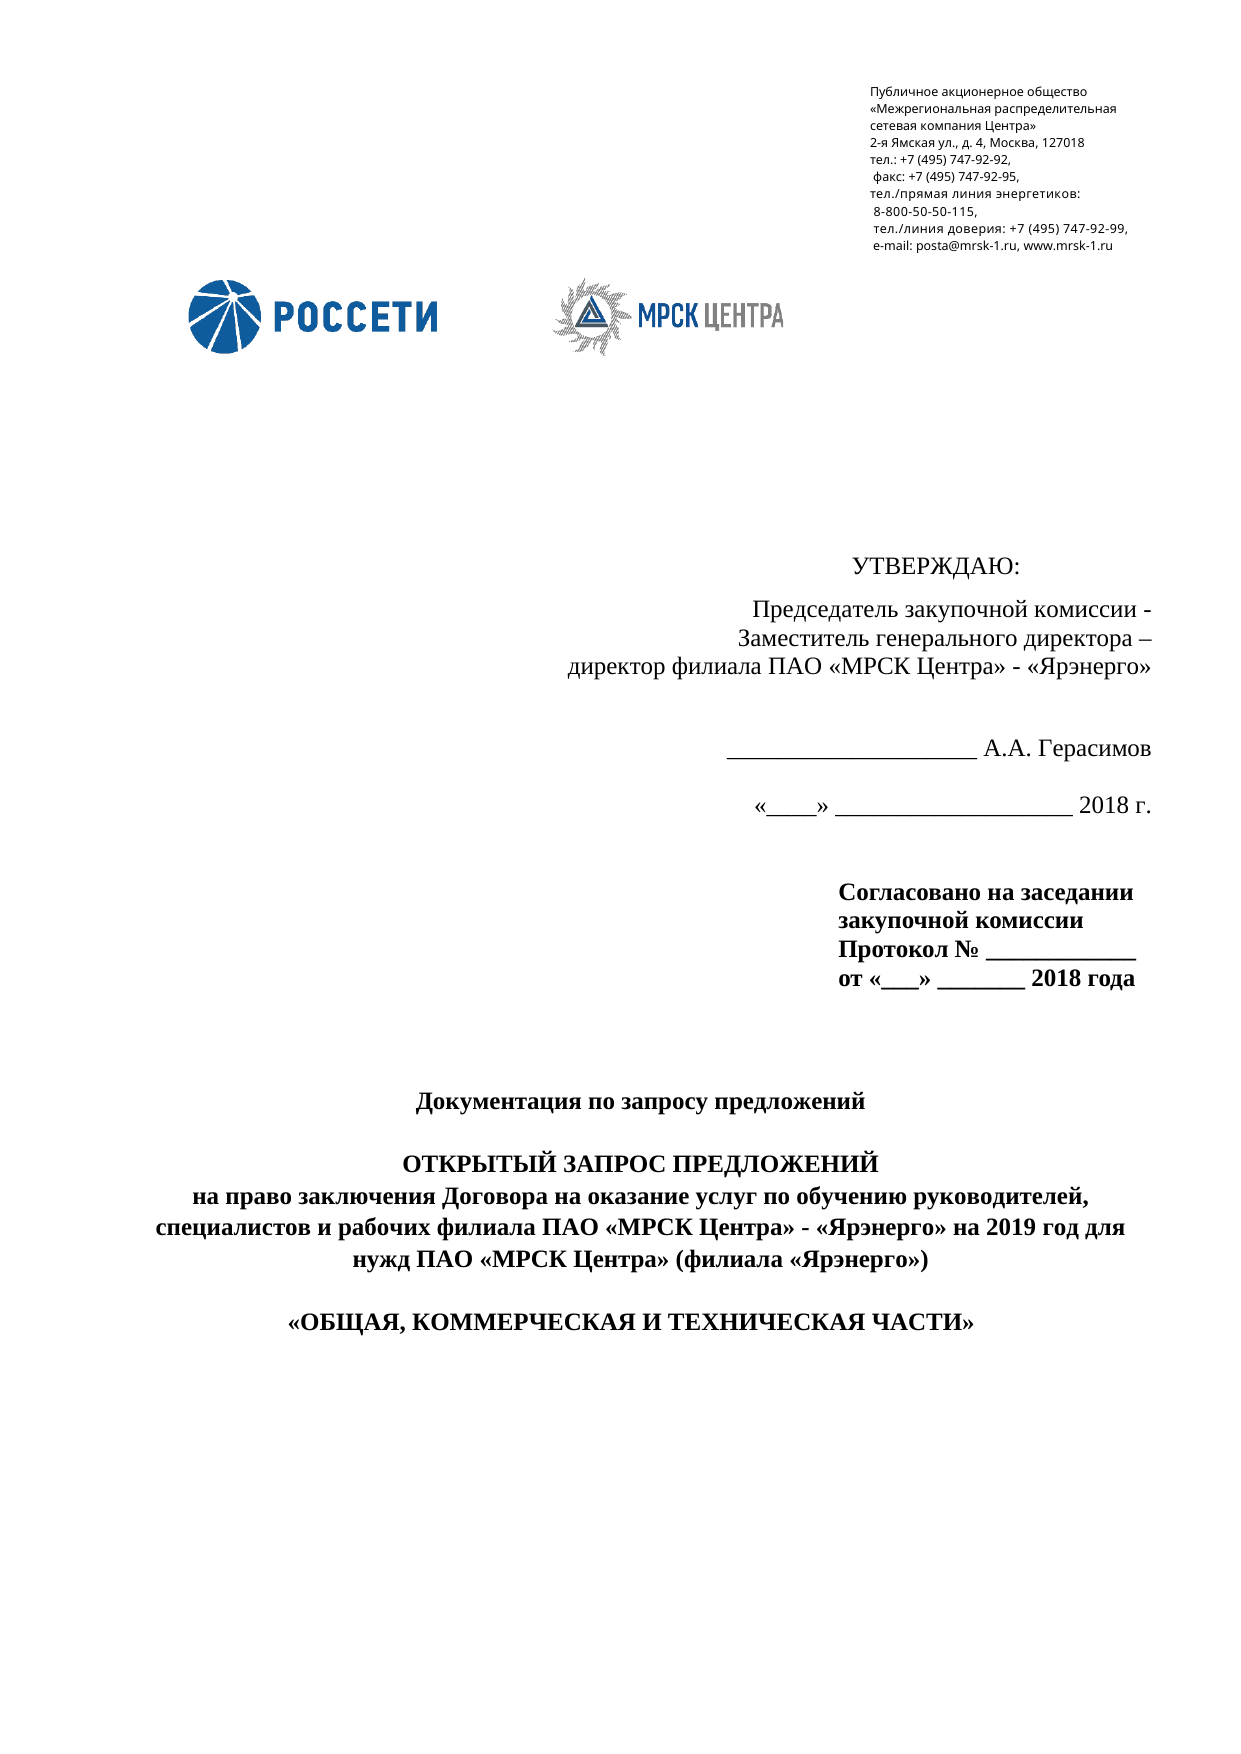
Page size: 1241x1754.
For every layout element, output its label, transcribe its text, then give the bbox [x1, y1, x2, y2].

text на право заключения Договора на оказание услуг по обучению руководителей, специалистов и рабочих филиала ПАО «МРСК Центра» - «Ярэнерго» на 2019 год для нужд ПАО «МРСК Центра» (филиала «Ярэнерго») [129, 1181, 1152, 1273]
text от «___» _______ 2018 года [838, 963, 1152, 992]
text Протокол № ____________ [838, 934, 1152, 963]
text Заместитель генерального директора – [129, 623, 1152, 651]
text «ОБЩАЯ, КОММЕРЧЕСКАЯ и техническая ЧАСТИ» [73, 1307, 1183, 1336]
text директор филиала ПАО «МРСК Центра» - «Ярэнерго» [129, 651, 1152, 680]
text Председатель закупочной комиссии - [129, 594, 1152, 623]
picture [188, 278, 784, 356]
text Документация по запросу предложений [129, 1086, 1152, 1115]
text УТВЕРЖДАЮ: [720, 551, 1152, 579]
text закупочной комиссии [838, 905, 1152, 934]
text ____________________ А.А. Герасимов [129, 733, 1152, 762]
text ОТКРЫТЫЙ ЗАПРОС ПРЕДЛОЖЕНИЙ [129, 1149, 1152, 1178]
text «____» ___________________ 2018 г. [720, 790, 1152, 819]
text Согласовано на заседании [838, 877, 1152, 905]
